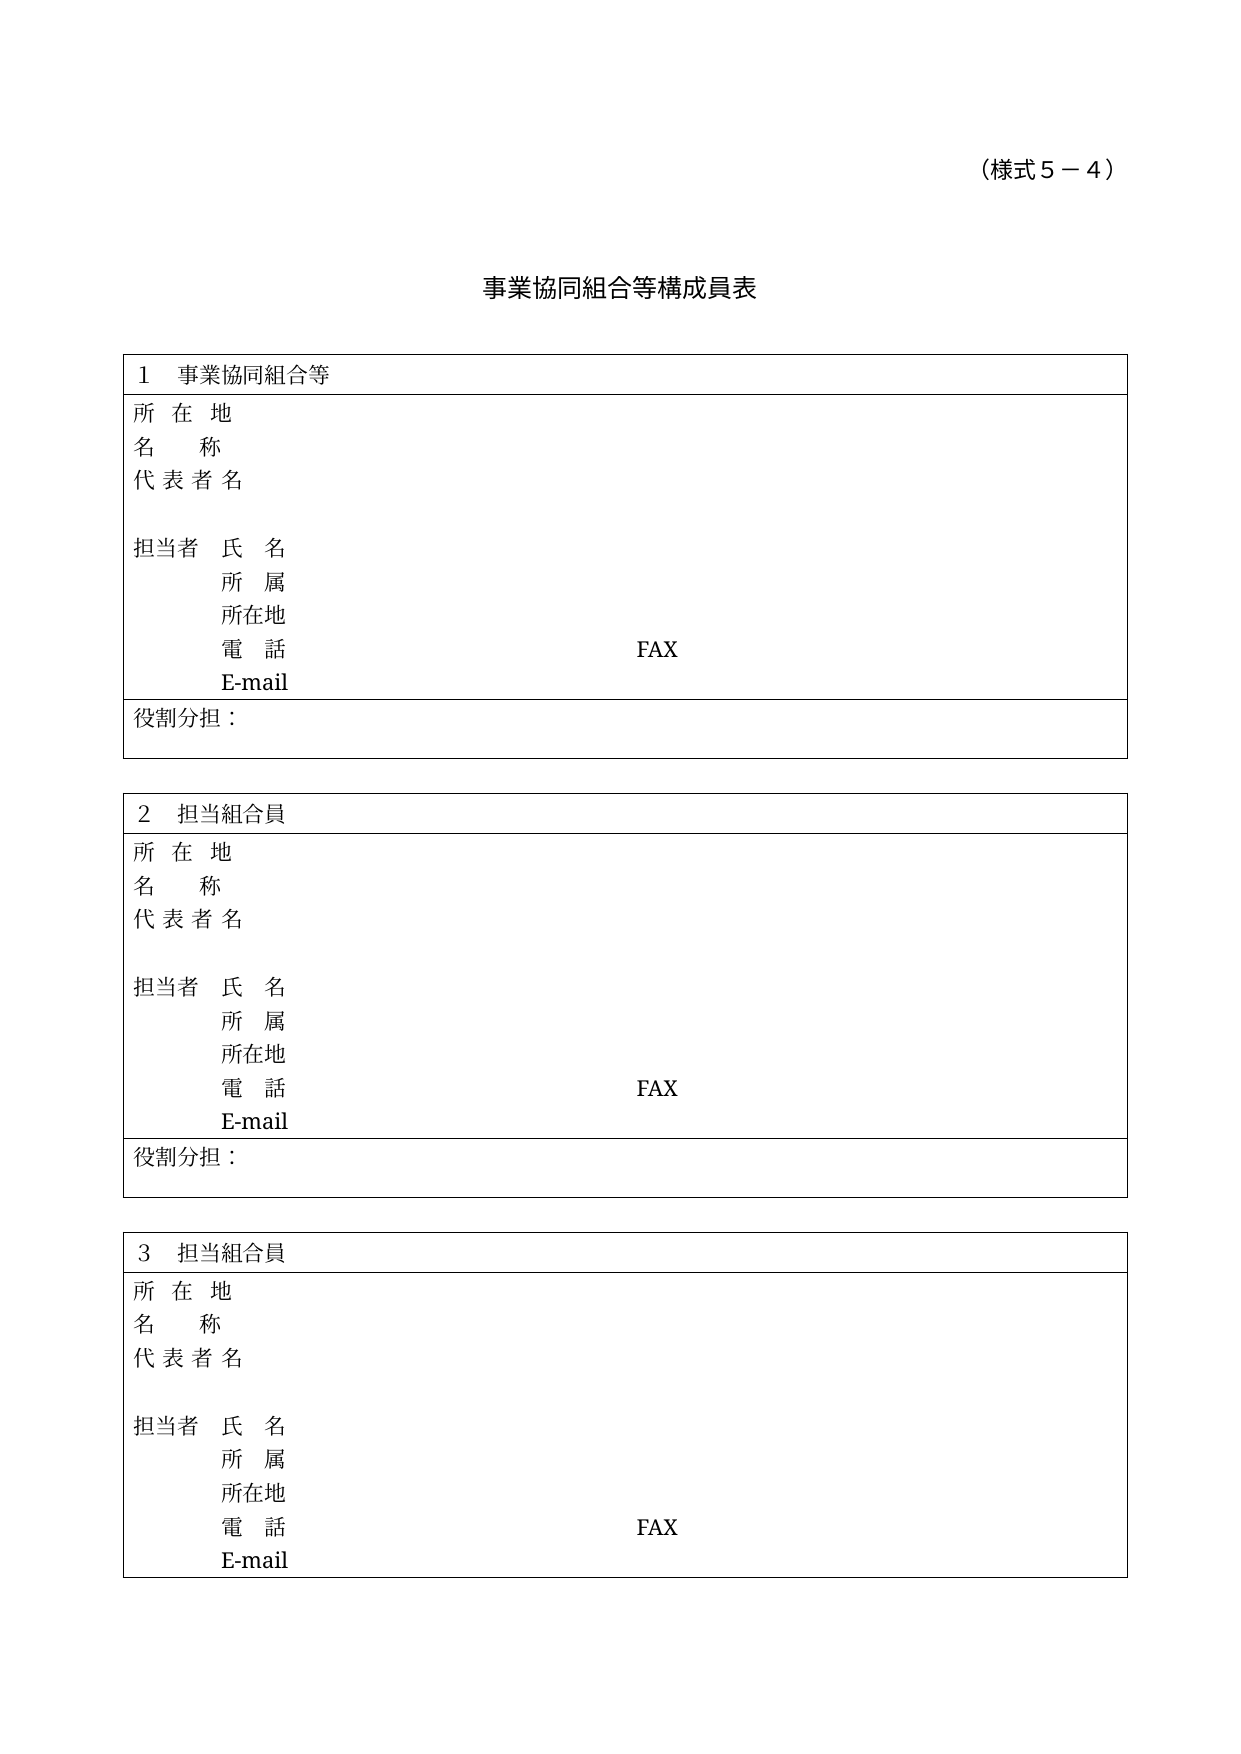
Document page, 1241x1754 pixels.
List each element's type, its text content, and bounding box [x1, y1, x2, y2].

text 事業協同組合等構成員表 [112, 253, 1128, 320]
table_cell 所在地 名称 代表者名 担当者 氏 名 所 属 所在地 電 話 FAX E-mail [124, 834, 1127, 1138]
table_cell 所在地 名称 代表者名 担当者 氏 名 所 属 所在地 電 話 FAX E-mail [124, 395, 1127, 699]
table_cell 役割分担： [124, 700, 1127, 758]
table_cell 役割分担： [124, 1139, 1127, 1197]
text （様式５－４） [112, 151, 1128, 185]
table_header １ 事業協同組合等 [124, 355, 1127, 394]
table_cell 所在地 名称 代表者名 担当者 氏 名 所 属 所在地 電 話 FAX E-mail [124, 1273, 1127, 1577]
table_header ３ 担当組合員 [124, 1233, 1127, 1272]
table_header ２ 担当組合員 [124, 794, 1127, 833]
